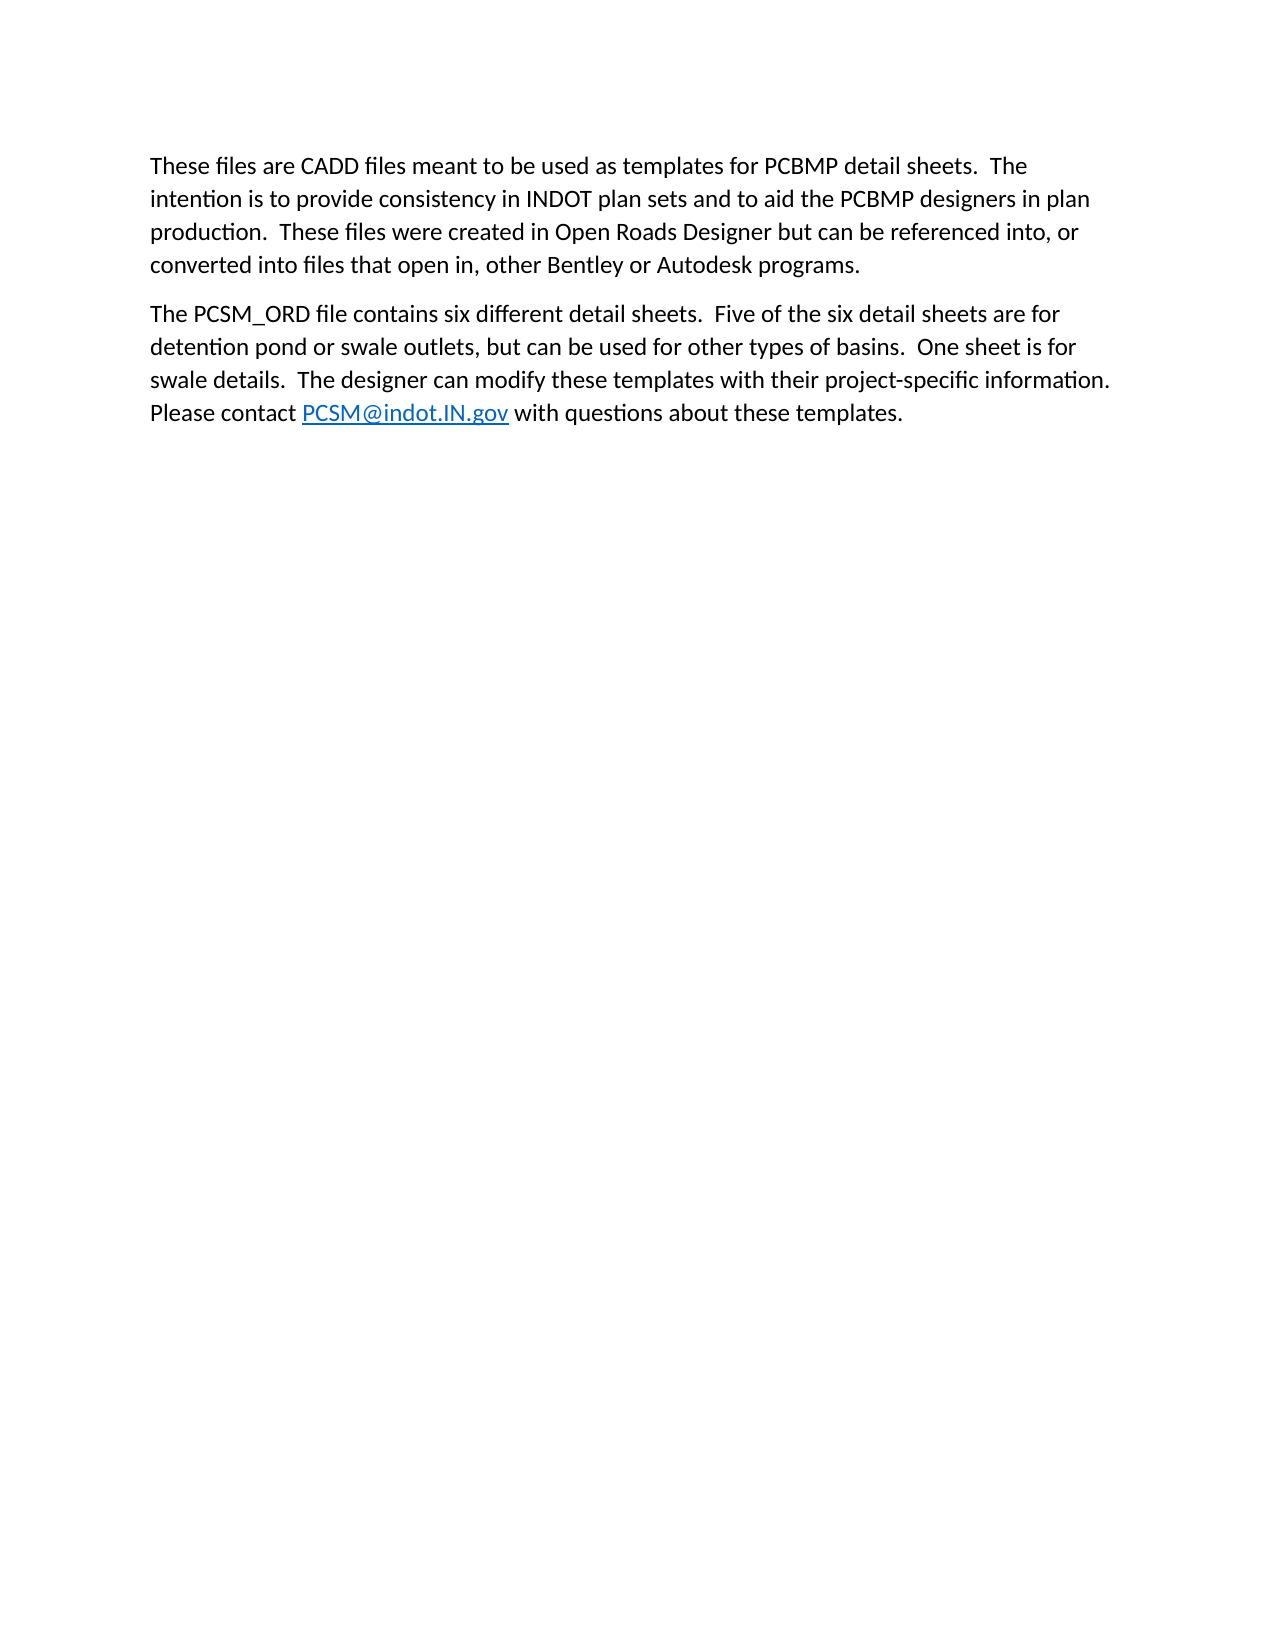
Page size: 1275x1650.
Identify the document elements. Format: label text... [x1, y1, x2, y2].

text These files are CADD files meant to be used as templates for PCBMP detail sheets. The intention is to provide consistency in INDOT plan sets and to aid the PCBMP designers in plan production. These files were created in Open Roads Designer but can be referenced into, or converted into files that open in, other Bentley or Autodesk programs. [150, 150, 1125, 279]
text The PCSM_ORD file contains six different detail sheets. Five of the six detail sheets are for detention pond or swale outlets, but can be used for other types of basins. One sheet is for swale details. The designer can modify these templates with their project-specific information. Please contact PCSM@indot.IN.gov with questions about these templates. [150, 298, 1125, 428]
